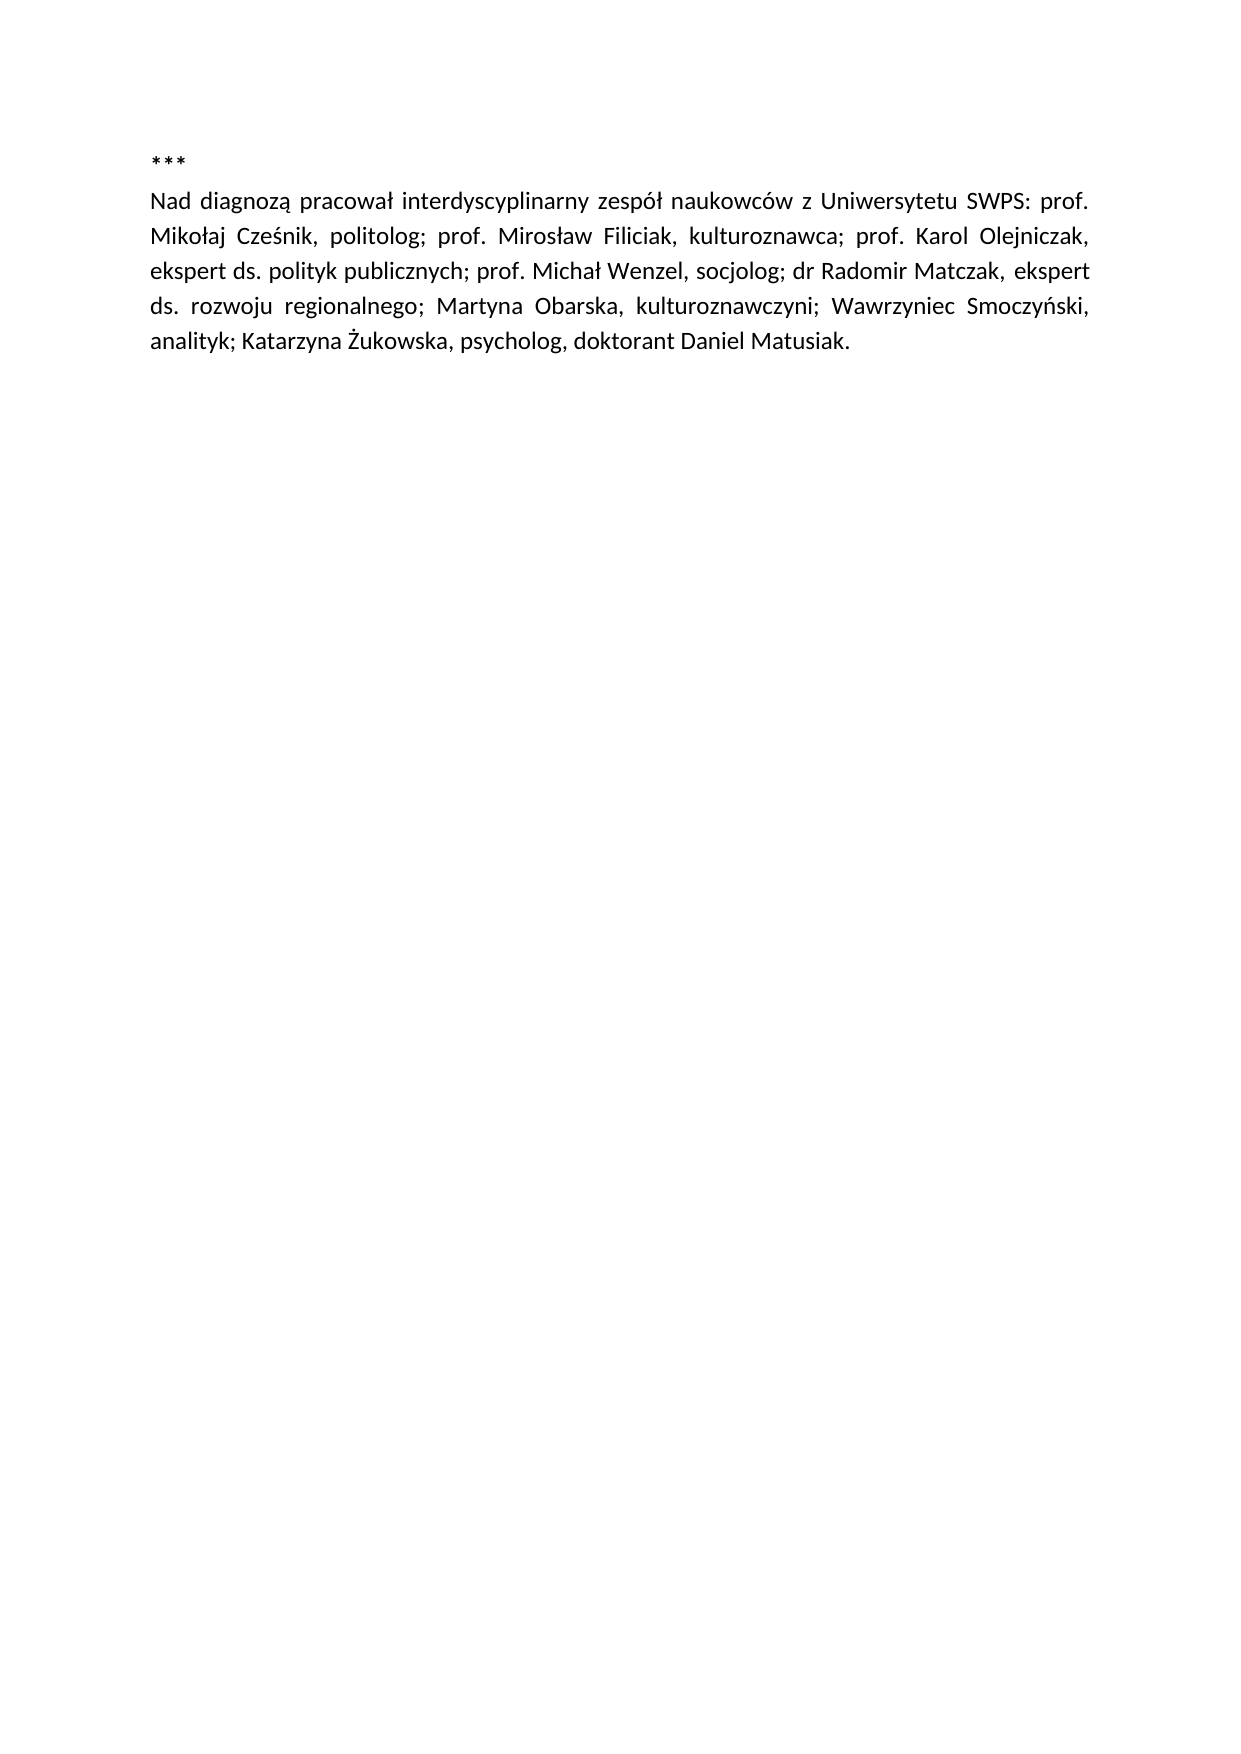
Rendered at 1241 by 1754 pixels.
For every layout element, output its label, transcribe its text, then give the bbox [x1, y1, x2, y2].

text Nad diagnozą pracował interdyscyplinarny zespół naukowców z Uniwersytetu SWPS: prof. Mikołaj Cześnik, politolog; prof. Mirosław Filiciak, kulturoznawca; prof. Karol Olejniczak, ekspert ds. polityk publicznych; prof. Michał Wenzel, socjolog; dr Radomir Matczak, ekspert ds. rozwoju regionalnego; Martyna Obarska, kulturoznawczyni; Wawrzyniec Smoczyński, analityk; Katarzyna Żukowska, psycholog, doktorant Daniel Matusiak. [150, 185, 1090, 356]
text *** [150, 150, 1090, 181]
